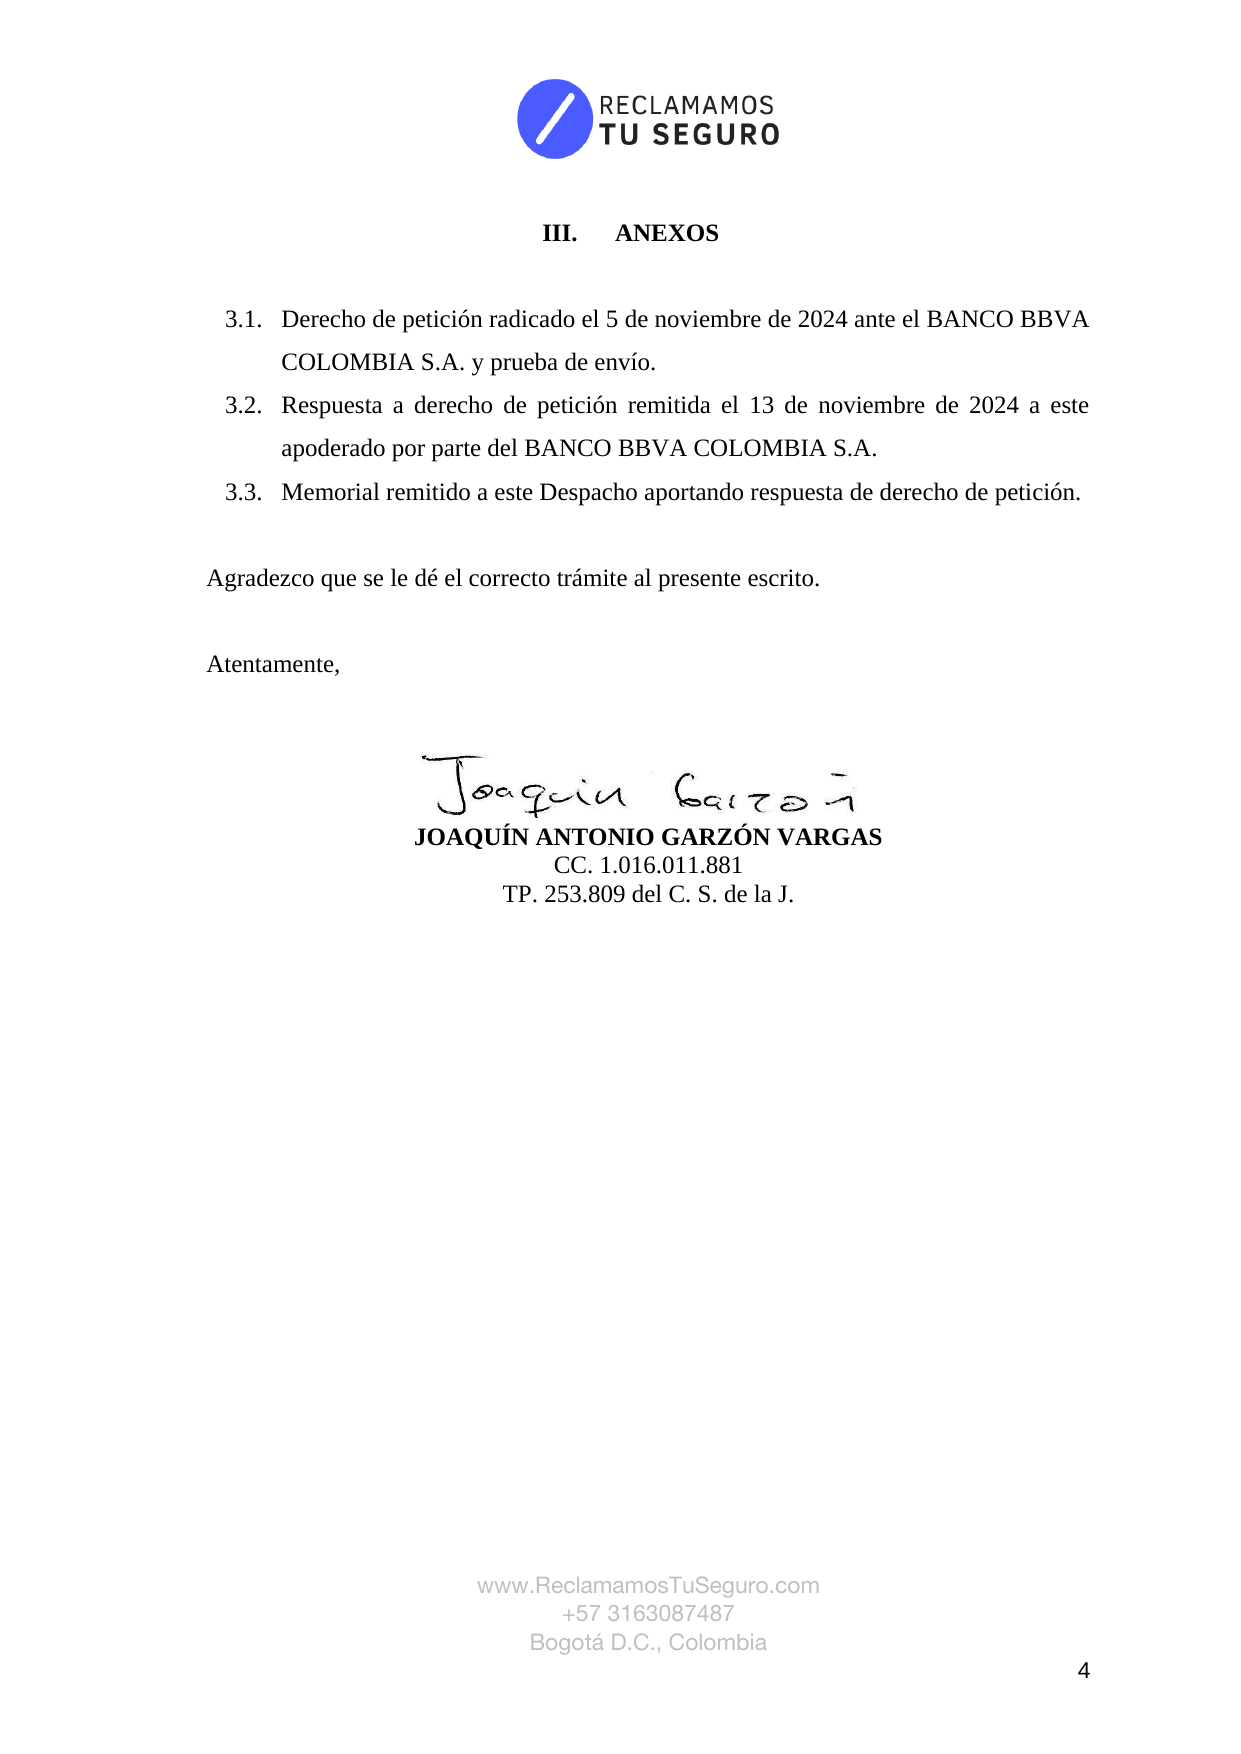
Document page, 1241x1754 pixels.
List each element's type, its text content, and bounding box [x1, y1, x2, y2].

list Respuesta a derecho de petición remitida el 13 de noviembre de 2024 a este apoderado por parte del BANCO BBVA COLOMBIA S.A. [225, 390, 1090, 462]
list ANEXOS [206, 218, 1090, 247]
text TP. 253.809 del C. S. de la J. [206, 879, 1090, 908]
list Memorial remitido a este Despacho aportando respuesta de derecho de petición. [225, 477, 1090, 505]
text Agradezco que se le dé el correcto trámite al presente escrito. [206, 563, 1090, 592]
picture [403, 753, 858, 818]
list Derecho de petición radicado el 5 de noviembre de 2024 ante el BANCO BBVA COLOMBIA S.A. y prueba de envío. [225, 304, 1090, 376]
picture [514, 62, 783, 187]
text JOAQUÍN ANTONIO GARZÓN VARGAS [206, 822, 1090, 850]
text Atentamente, [206, 649, 1090, 678]
text CC. 1.016.011.881 [206, 850, 1090, 879]
